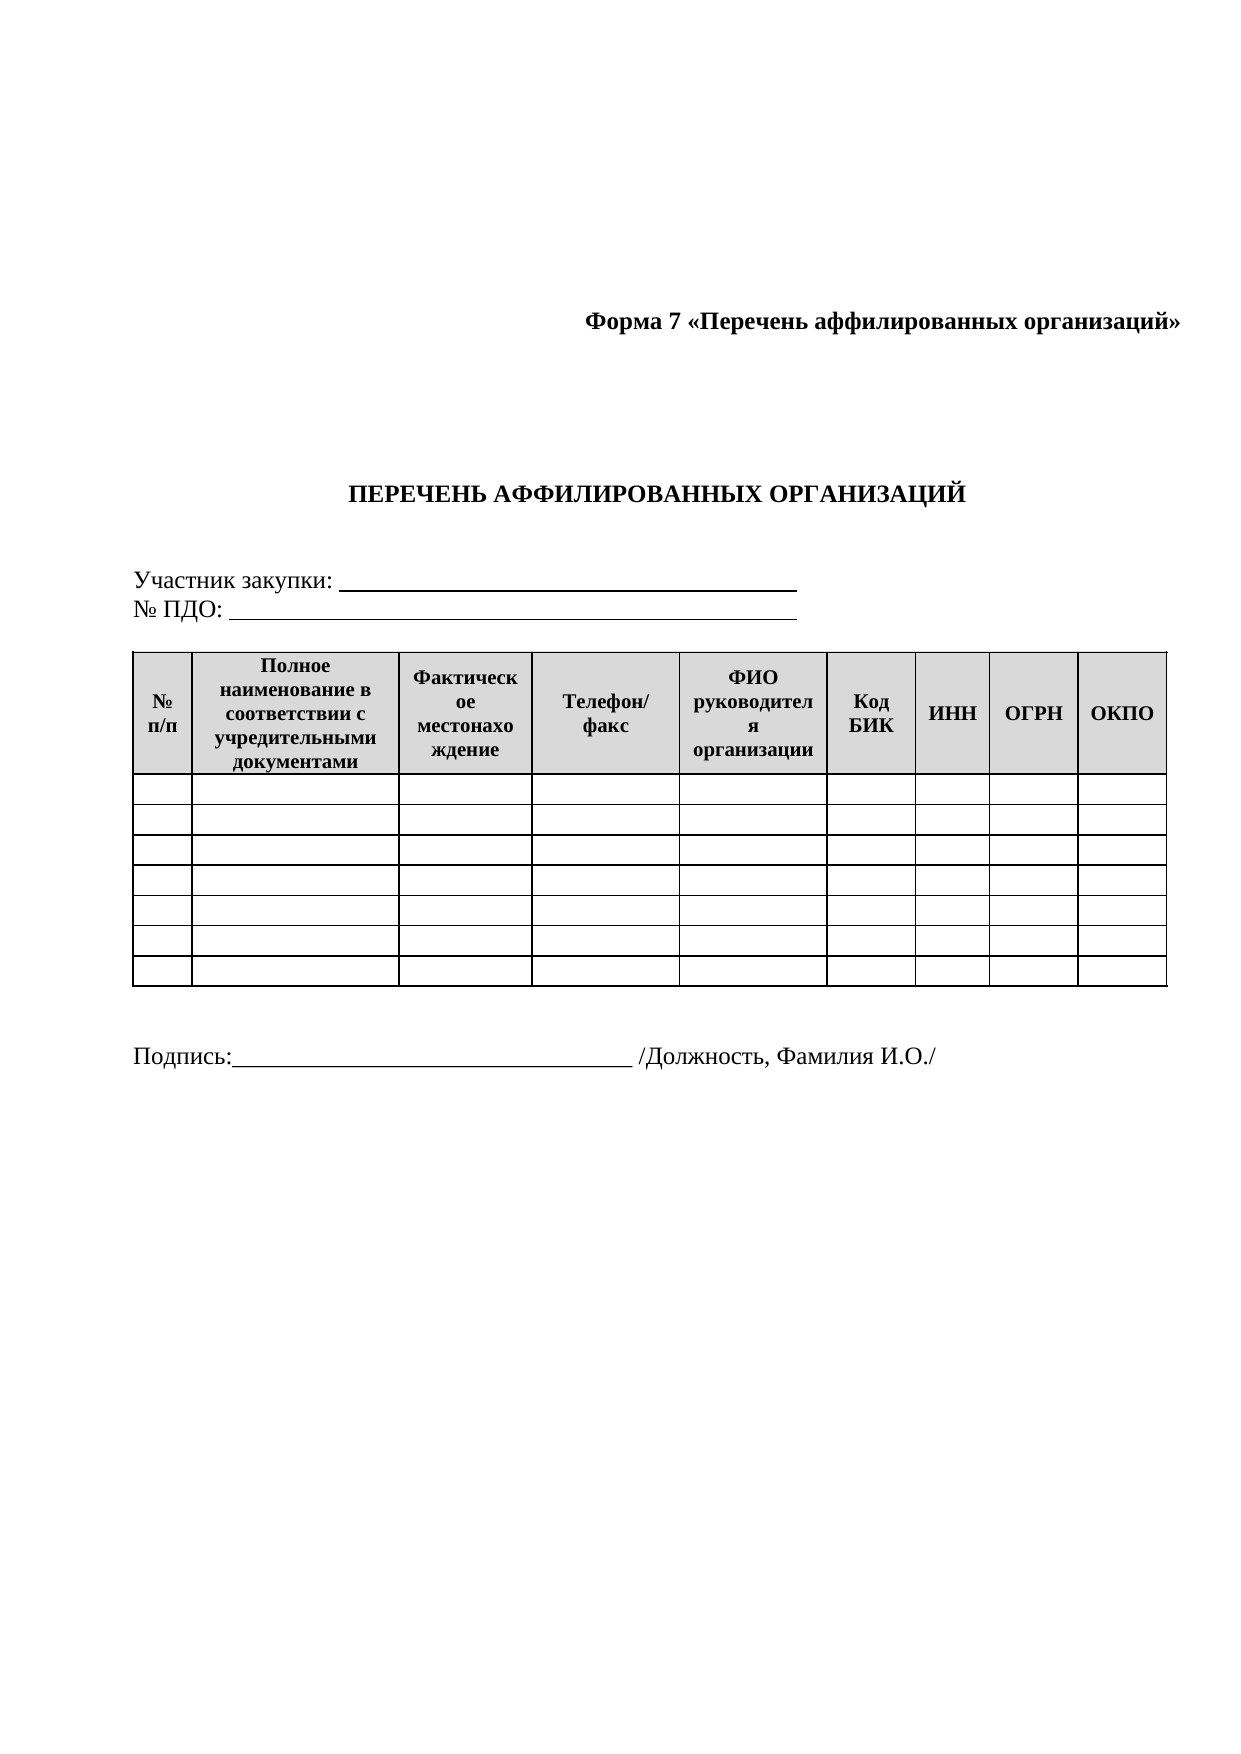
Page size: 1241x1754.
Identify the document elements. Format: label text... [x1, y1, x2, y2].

table_header Код БИК [828, 653, 915, 773]
table_cell [916, 957, 989, 985]
table_cell [990, 805, 1077, 834]
table_cell [916, 775, 989, 803]
table_cell [990, 896, 1077, 925]
table_cell [134, 836, 191, 864]
table_cell [828, 926, 915, 955]
table_cell [400, 957, 531, 985]
table_cell [1079, 836, 1166, 864]
text Форма 7 «Перечень аффилированных организаций» [133, 306, 1181, 335]
table_cell [1079, 896, 1166, 925]
table_cell [400, 866, 531, 894]
table_cell [828, 896, 915, 925]
table_header Фактическое местонахождение [400, 653, 531, 773]
table_cell [193, 957, 398, 985]
table_cell [680, 775, 826, 803]
table_cell [1079, 805, 1166, 834]
table_cell [916, 866, 989, 894]
table_cell [400, 896, 531, 925]
table_cell [400, 775, 531, 803]
table_cell [533, 805, 679, 834]
table_cell [916, 836, 989, 864]
table_header ОГРН [990, 653, 1077, 773]
table_cell [134, 896, 191, 925]
table_cell [990, 926, 1077, 955]
table_cell [916, 805, 989, 834]
table_cell [1079, 775, 1166, 803]
table_cell [533, 775, 679, 803]
table_cell [990, 866, 1077, 894]
table_header ИНН [916, 653, 989, 773]
table_cell [680, 836, 826, 864]
table_cell [916, 926, 989, 955]
table_cell [916, 896, 989, 925]
table_cell [533, 926, 679, 955]
table_cell [400, 926, 531, 955]
table_cell [1079, 926, 1166, 955]
table_cell [193, 896, 398, 925]
table_cell [533, 866, 679, 894]
table_cell [400, 836, 531, 864]
table_header ОКПО [1079, 653, 1166, 773]
table_cell [134, 866, 191, 894]
table_cell [533, 896, 679, 925]
table_cell [828, 957, 915, 985]
table_cell [193, 866, 398, 894]
table_cell [134, 775, 191, 803]
table_cell [193, 836, 398, 864]
table_header № п/п [134, 653, 191, 773]
table_cell [134, 926, 191, 955]
table_cell [1079, 957, 1166, 985]
table_cell [680, 926, 826, 955]
text ПЕРЕЧЕНЬ АФФИЛИРОВАННЫХ ОРГАНИЗАЦИЙ [133, 479, 1181, 508]
table_header ФИО руководителя организации [680, 653, 826, 773]
table_cell [134, 957, 191, 985]
text Подпись:________________________________ /Должность, Фамилия И.О./ [133, 1041, 1181, 1069]
text № ПДО: [133, 594, 1181, 623]
table_cell [680, 896, 826, 925]
table_header Телефон/ факс [533, 653, 679, 773]
table_cell [828, 805, 915, 834]
table_cell [680, 866, 826, 894]
table_cell [193, 805, 398, 834]
table_cell [193, 926, 398, 955]
table_cell [990, 775, 1077, 803]
table_cell [400, 805, 531, 834]
table_cell [828, 836, 915, 864]
table_cell [680, 957, 826, 985]
text Участник закупки: [133, 565, 1181, 594]
table_cell [828, 775, 915, 803]
table_cell [533, 957, 679, 985]
table_cell [134, 805, 191, 834]
table_cell [1079, 866, 1166, 894]
table_cell [828, 866, 915, 894]
table_cell [990, 957, 1077, 985]
table_cell [533, 836, 679, 864]
table_header Полное наименование в соответствии с учредительными документами [193, 653, 398, 773]
table_cell [990, 836, 1077, 864]
table_cell [193, 775, 398, 803]
table_cell [680, 805, 826, 834]
